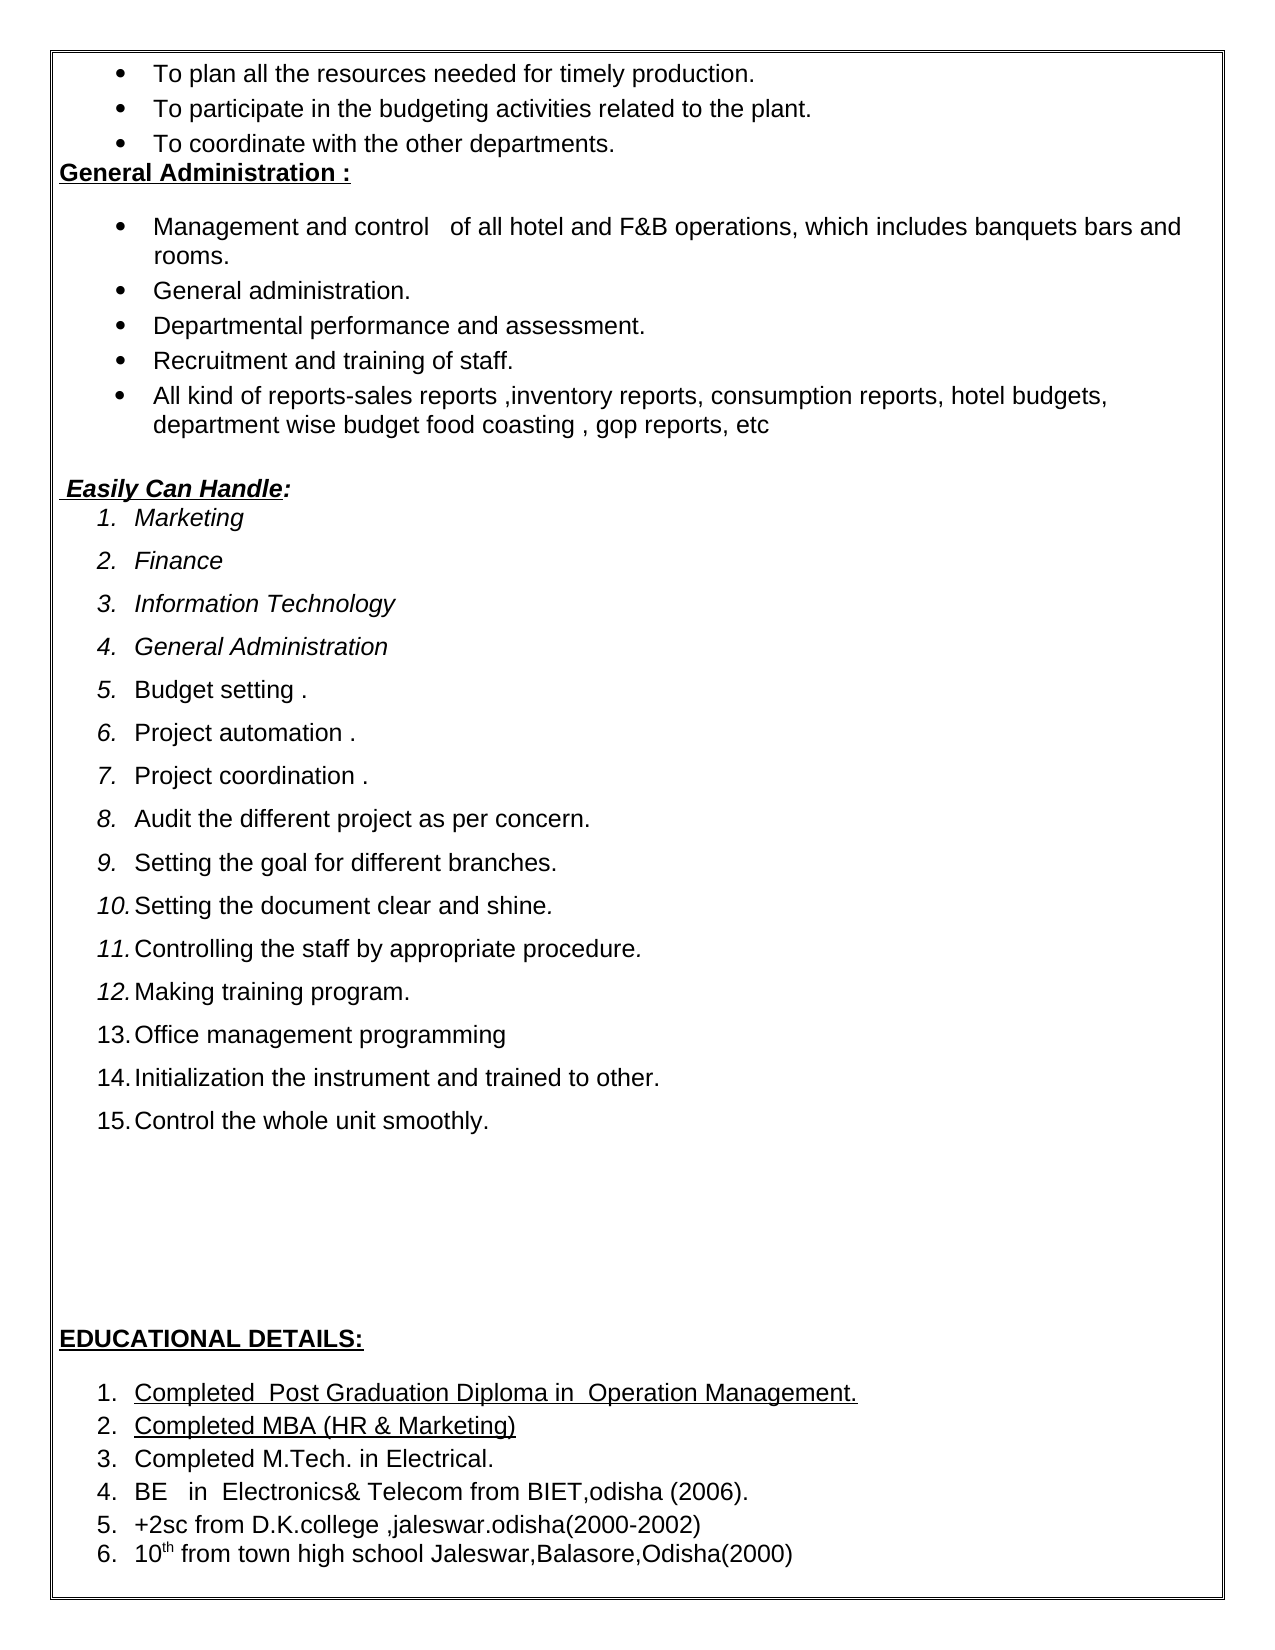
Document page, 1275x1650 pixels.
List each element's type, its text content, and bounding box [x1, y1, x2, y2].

list To plan all the resources needed for timely production. [116, 59, 1216, 88]
list +2sc from D.K.college ,jaleswar.odisha(2000-2002) [97, 1510, 1216, 1539]
list Completed MBA (HR & Marketing) [97, 1411, 1216, 1440]
list Initialization the instrument and trained to other. [97, 1063, 1216, 1092]
text Easily Can Handle: [59, 474, 1216, 502]
list Budget setting . [97, 675, 1216, 704]
text General Administration : [59, 158, 1216, 187]
list All kind of reports-sales reports ,inventory reports, consumption reports, hotel budgets, department wise budget food coasting , gop reports, etc [115, 381, 1216, 439]
list Completed M.Tech. in Electrical. [97, 1444, 1216, 1473]
list Making training program. [97, 977, 1216, 1006]
list To participate in the budgeting activities related to the plant. [116, 94, 1216, 123]
list Management and control of all hotel and F&B operations, which includes banquets bars and rooms. [116, 212, 1216, 269]
list Departmental performance and assessment. [116, 311, 1216, 340]
list Audit the different project as per concern. [97, 804, 1216, 833]
list Setting the document clear and shine. [97, 891, 1216, 919]
list Controlling the staff by appropriate procedure. [97, 934, 1216, 962]
list Project coordination . [97, 761, 1216, 790]
list Control the whole unit smoothly. [97, 1106, 1216, 1135]
list General Administration [97, 632, 1216, 661]
list Setting the goal for different branches. [97, 847, 1216, 876]
list To coordinate with the other departments. [116, 129, 1216, 158]
list Project automation . [97, 718, 1216, 747]
list Office management programming [97, 1020, 1216, 1049]
list Marketing [97, 502, 1216, 531]
list Completed Post Graduation Diploma in Operation Management. [97, 1378, 1216, 1407]
list Recruitment and training of staff. [116, 346, 1216, 375]
list Finance [97, 546, 1216, 574]
list General administration. [116, 276, 1216, 305]
list BE in Electronics& Telecom from BIET,odisha (2006). [97, 1477, 1216, 1506]
text EDUCATIONAL DETAILS: [59, 1324, 1216, 1353]
list 10th from town high school Jaleswar,Balasore,Odisha(2000) [97, 1539, 1216, 1568]
list Information Technology [97, 589, 1216, 617]
